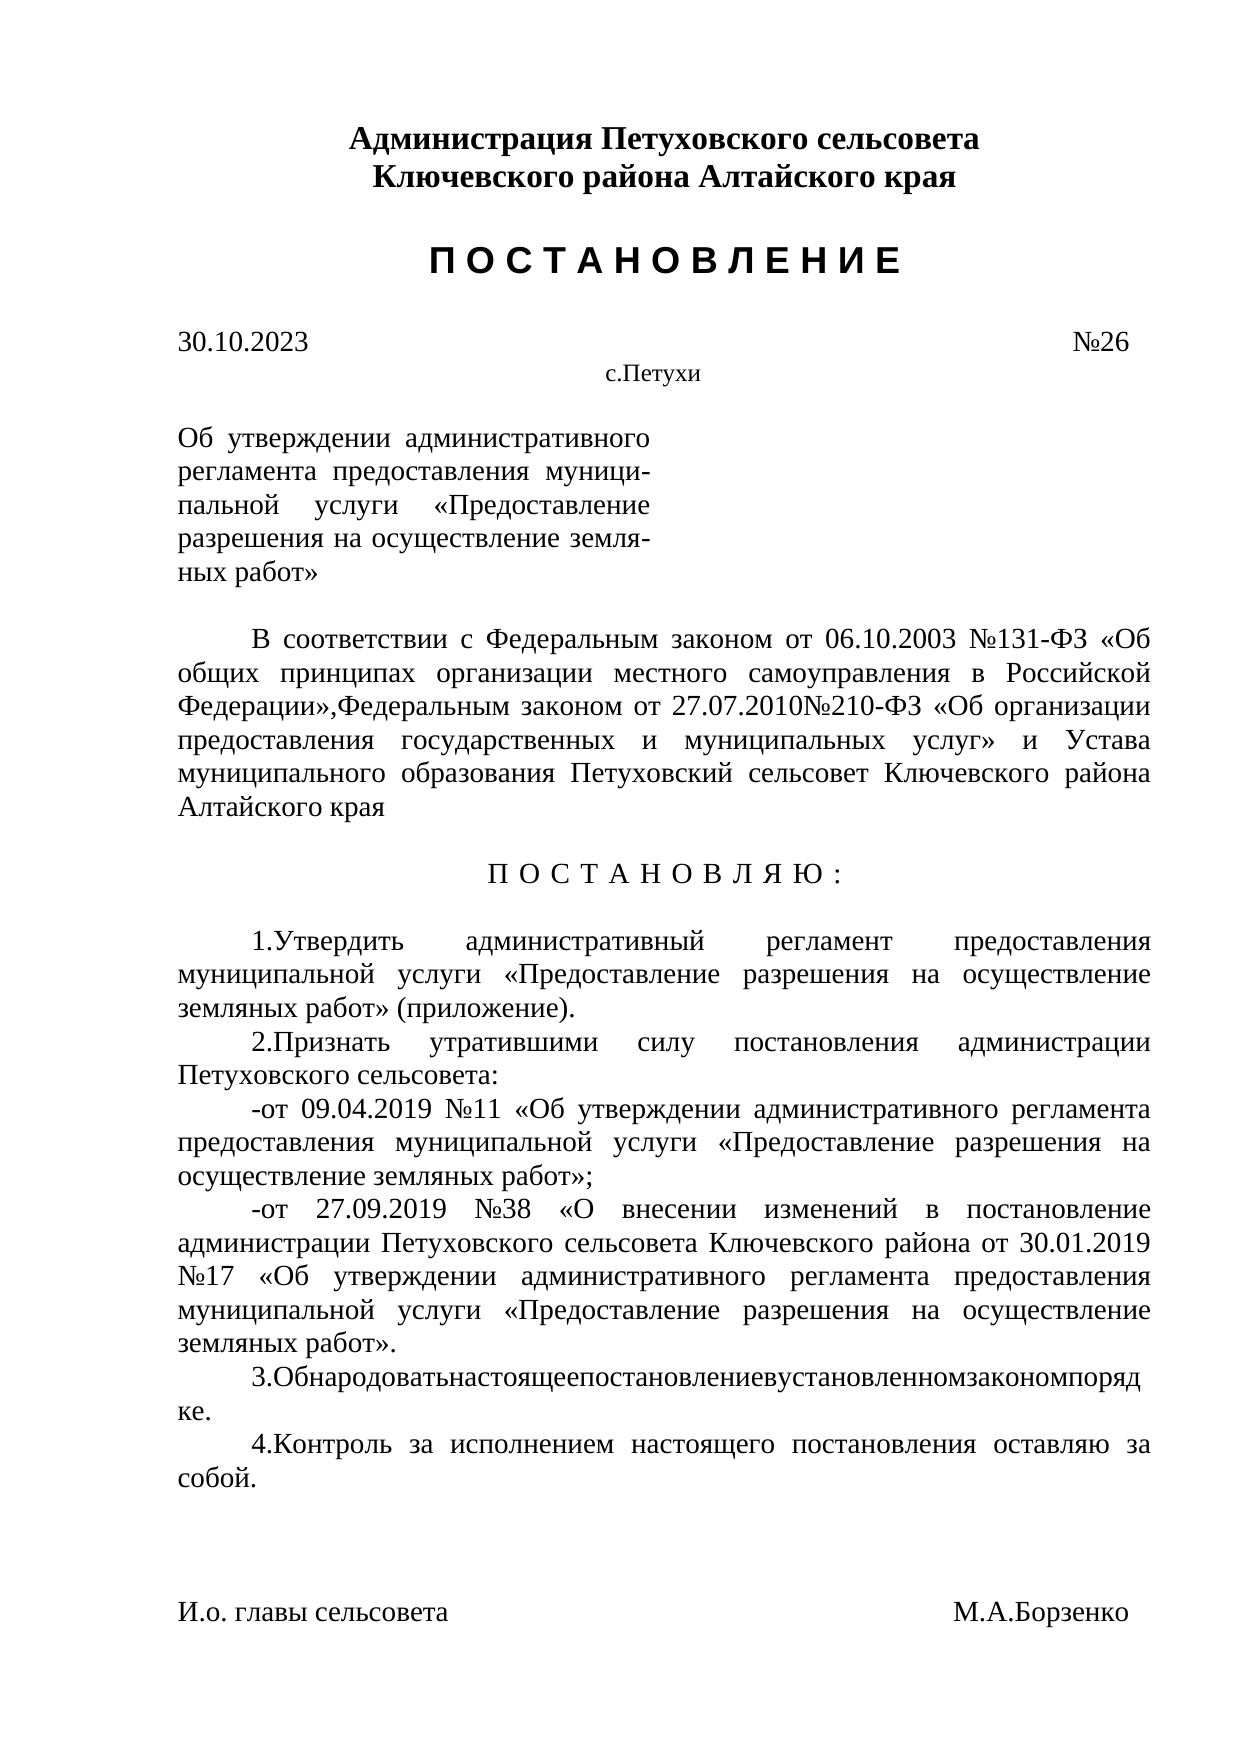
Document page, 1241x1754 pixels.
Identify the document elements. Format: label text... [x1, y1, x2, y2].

text 1.Утвердить административный регламент предоставления муниципальной услуги «Предоставление разрешения на осуществление земляных работ» (приложение). [177, 923, 1152, 1024]
table_header М.А.Борзенко [653, 1594, 1140, 1627]
text -от 27.09.2019 №38 «О внесении изменений в постановление администрации Петуховского сельсовета Ключевского района от 30.01.2019 №17 «Об утверждении административного регламента предоставления муниципальной услуги «Предоставление разрешения на осуществление земляных работ». [177, 1191, 1152, 1359]
text 3.Обнародоватьнастоящеепостановлениевустановленномзакономпорядке. [177, 1359, 1152, 1426]
text Ключевского района Алтайского края [177, 156, 1152, 195]
table_header И.о. главы сельсовета [166, 1594, 653, 1627]
table_header №26 [653, 324, 1140, 358]
text Администрация Петуховского сельсовета [177, 118, 1152, 156]
text ПОСТАНОВЛЕНИЕ [177, 238, 1152, 281]
table_cell с.Петухи [166, 358, 1140, 386]
text -от 09.04.2019 №11 «Об утверждении административного регламента предоставления муниципальной услуги «Предоставление разрешения на осуществление земляных работ»; [177, 1091, 1152, 1191]
text 4.Контроль за исполнением настоящего постановления оставляю за собой. [177, 1426, 1152, 1493]
text Об утверждении административного регламента предоставления муниципальной услуги «Предоставление разрешения на осуществление земляных работ» [177, 420, 650, 588]
text 2.Признать утратившими силу постановления администрации Петуховского сельсовета: [177, 1024, 1152, 1091]
text ПОСТАНОВЛЯЮ: [177, 856, 1152, 889]
table_header 30.10.2023 [166, 324, 653, 358]
text В соответствии с Федеральным законом от 06.10.2003 №131-ФЗ «Об общих принципах организации местного самоуправления в Российской Федерации»,Федеральным законом от 27.07.2010№210-ФЗ «Об организации предоставления государственных и муниципальных услуг» и Устава муниципального образования Петуховский сельсовет Ключевского района Алтайского края [177, 621, 1152, 822]
